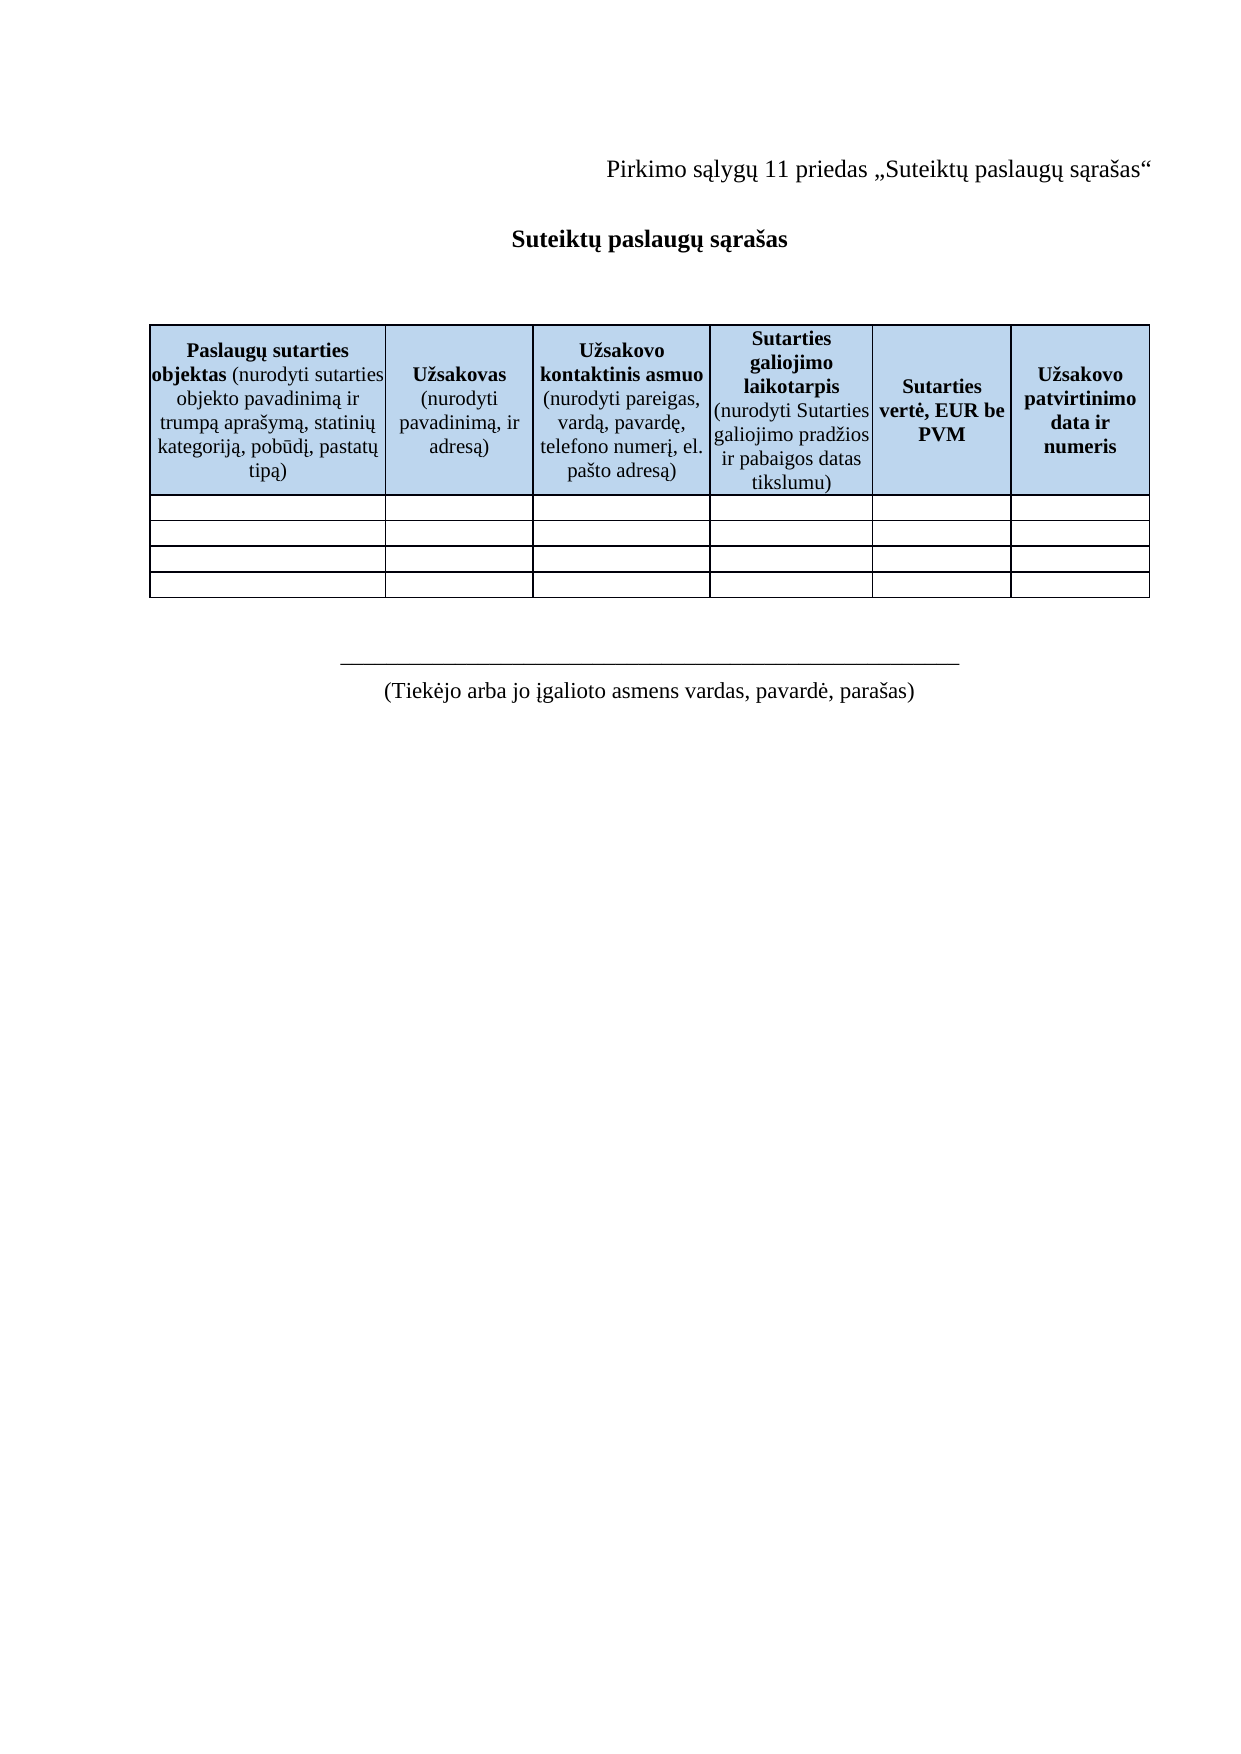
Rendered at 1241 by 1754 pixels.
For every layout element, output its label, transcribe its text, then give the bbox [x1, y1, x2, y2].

table_cell [1012, 573, 1149, 597]
table_cell [873, 573, 1010, 597]
table_cell [151, 547, 385, 571]
text ______________________________________________________ [148, 641, 1152, 667]
table_cell [386, 573, 532, 597]
table_cell [151, 573, 385, 597]
table_header Sutarties vertė, EUR be PVM [873, 326, 1010, 494]
table_cell [534, 496, 709, 520]
table_cell [1012, 521, 1149, 545]
text (Tiekėjo arba jo įgalioto asmens vardas, pavardė, parašas) [148, 677, 1152, 704]
table_header Užsakovo kontaktinis asmuo (nurodyti pareigas, vardą, pavardę, telefono numerį, el. pašto adresą) [534, 326, 709, 494]
text Suteiktų paslaugų sąrašas [148, 224, 1152, 253]
table_cell [151, 521, 385, 545]
table_header Paslaugų sutarties objektas (nurodyti sutarties objekto pavadinimą ir trumpą aprašymą, statinių kategoriją, pobūdį, pastatų tipą) [151, 326, 385, 494]
table_header Užsakovas (nurodyti pavadinimą, ir adresą) [386, 326, 532, 494]
table_cell [386, 521, 532, 545]
table_cell [534, 521, 709, 545]
table_cell [873, 496, 1010, 520]
table_cell [386, 496, 532, 520]
table_cell [534, 547, 709, 571]
table_cell [151, 496, 385, 520]
table_cell [1012, 547, 1149, 571]
table_cell [534, 573, 709, 597]
table_cell [873, 521, 1010, 545]
table_header Užsakovo patvirtinimo data ir numeris [1012, 326, 1149, 494]
table_cell [711, 547, 872, 571]
table_cell [1012, 496, 1149, 520]
table_cell [711, 496, 872, 520]
table_header Sutarties galiojimo laikotarpis (nurodyti Sutarties galiojimo pradžios ir pabaigos datas tikslumu) [711, 326, 872, 494]
table_cell [711, 521, 872, 545]
table_cell [711, 573, 872, 597]
table_cell [386, 547, 532, 571]
text Pirkimo sąlygų 11 priedas „Suteiktų paslaugų sąrašas“ [148, 154, 1152, 183]
table_cell [873, 547, 1010, 571]
